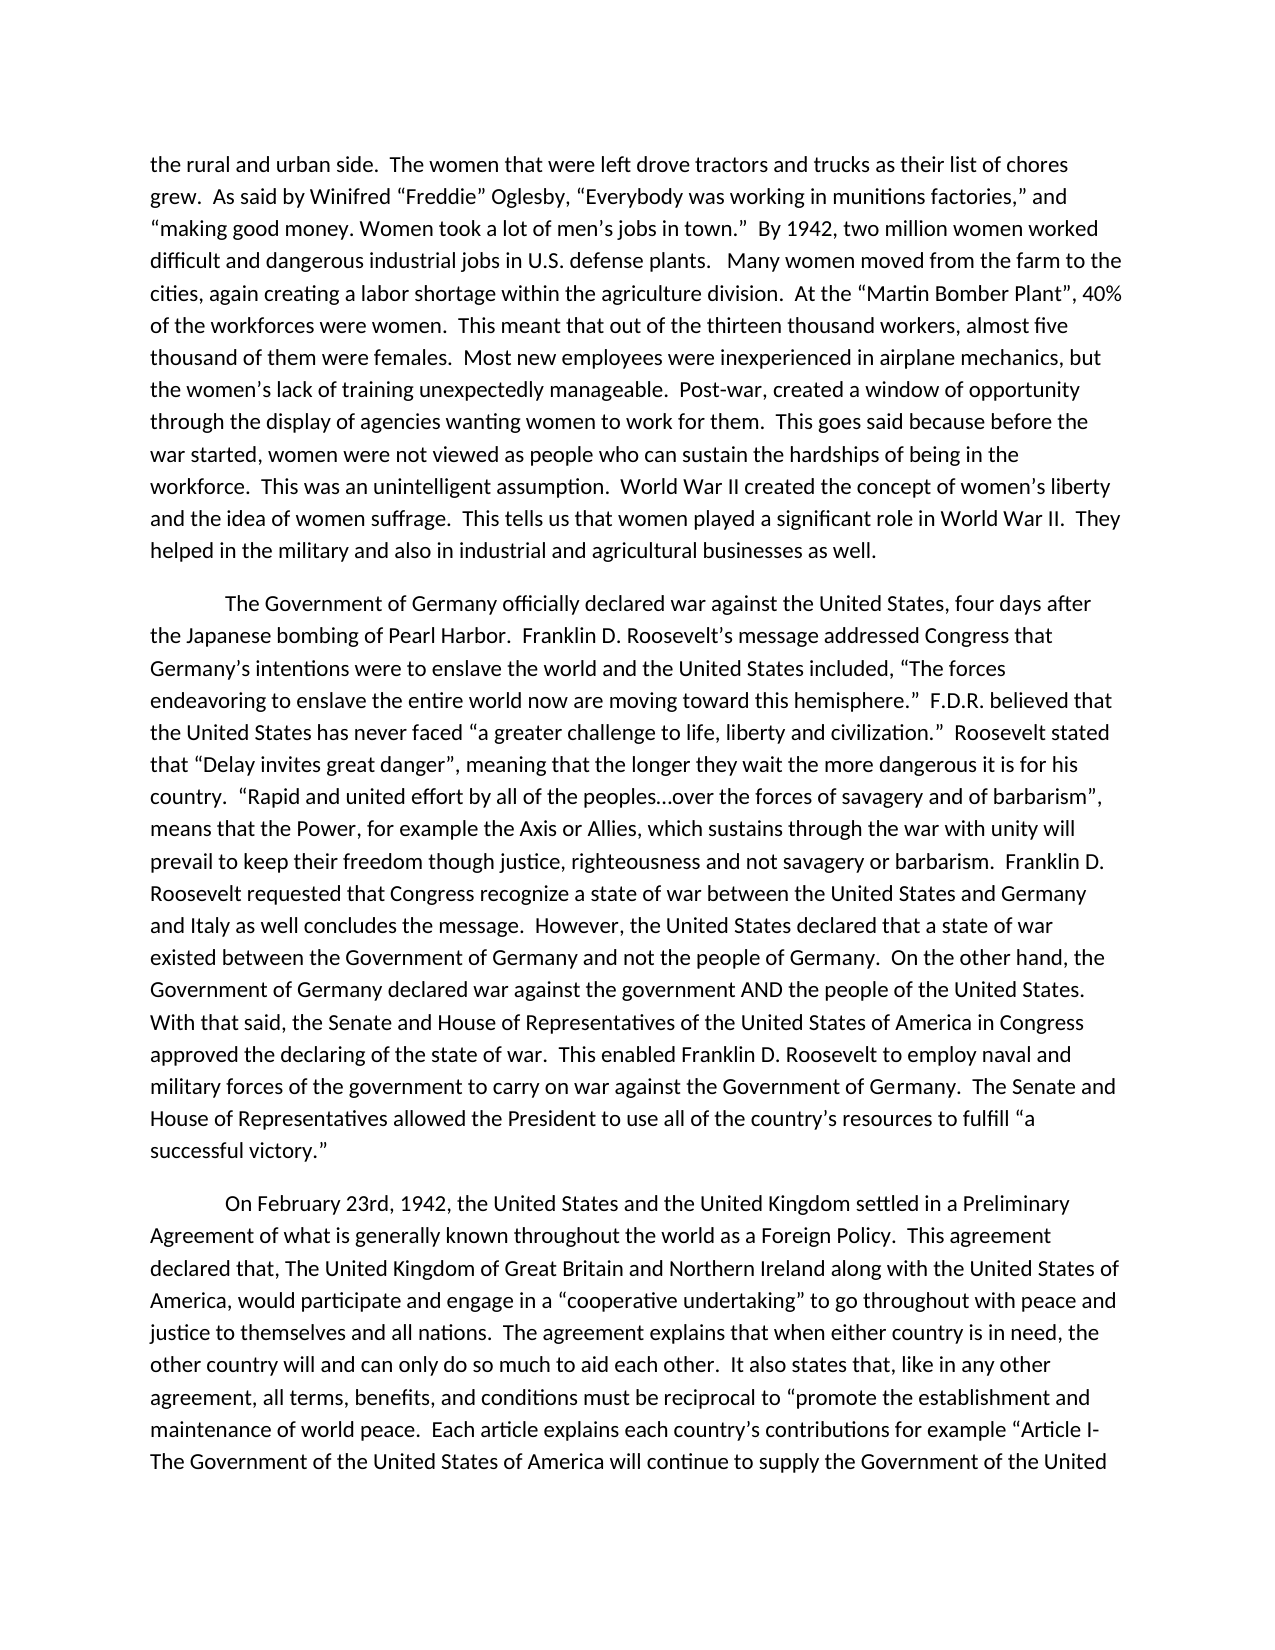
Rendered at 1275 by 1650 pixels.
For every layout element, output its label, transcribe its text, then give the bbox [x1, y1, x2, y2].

text The Government of Germany officially declared war against the United States, four days after the Japanese bombing of Pearl Harbor. Franklin D. Roosevelt’s message addressed Congress that Germany’s intentions were to enslave the world and the United States included, “The forces endeavoring to enslave the entire world now are moving toward this hemisphere.” F.D.R. believed that the United States has never faced “a greater challenge to life, liberty and civilization.” Roosevelt stated that “Delay invites great danger”, meaning that the longer they wait the more dangerous it is for his country. “Rapid and united effort by all of the peoples…over the forces of savagery and of barbarism”, means that the Power, for example the Axis or Allies, which sustains through the war with unity will prevail to keep their freedom though justice, righteousness and not savagery or barbarism. Franklin D. Roosevelt requested that Congress recognize a state of war between the United States and Germany and Italy as well concludes the message. However, the United States declared that a state of war existed between the Government of Germany and not the people of Germany. On the other hand, the Government of Germany declared war against the government AND the people of the United States. With that said, the Senate and House of Representatives of the United States of America in Congress approved the declaring of the state of war. This enabled Franklin D. Roosevelt to employ naval and military forces of the government to carry on war against the Government of Germany. The Senate and House of Representatives allowed the President to use all of the country’s resources to fulfill “a successful victory.” [150, 589, 1125, 1164]
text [150, 1189, 1125, 1475]
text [150, 150, 1125, 564]
